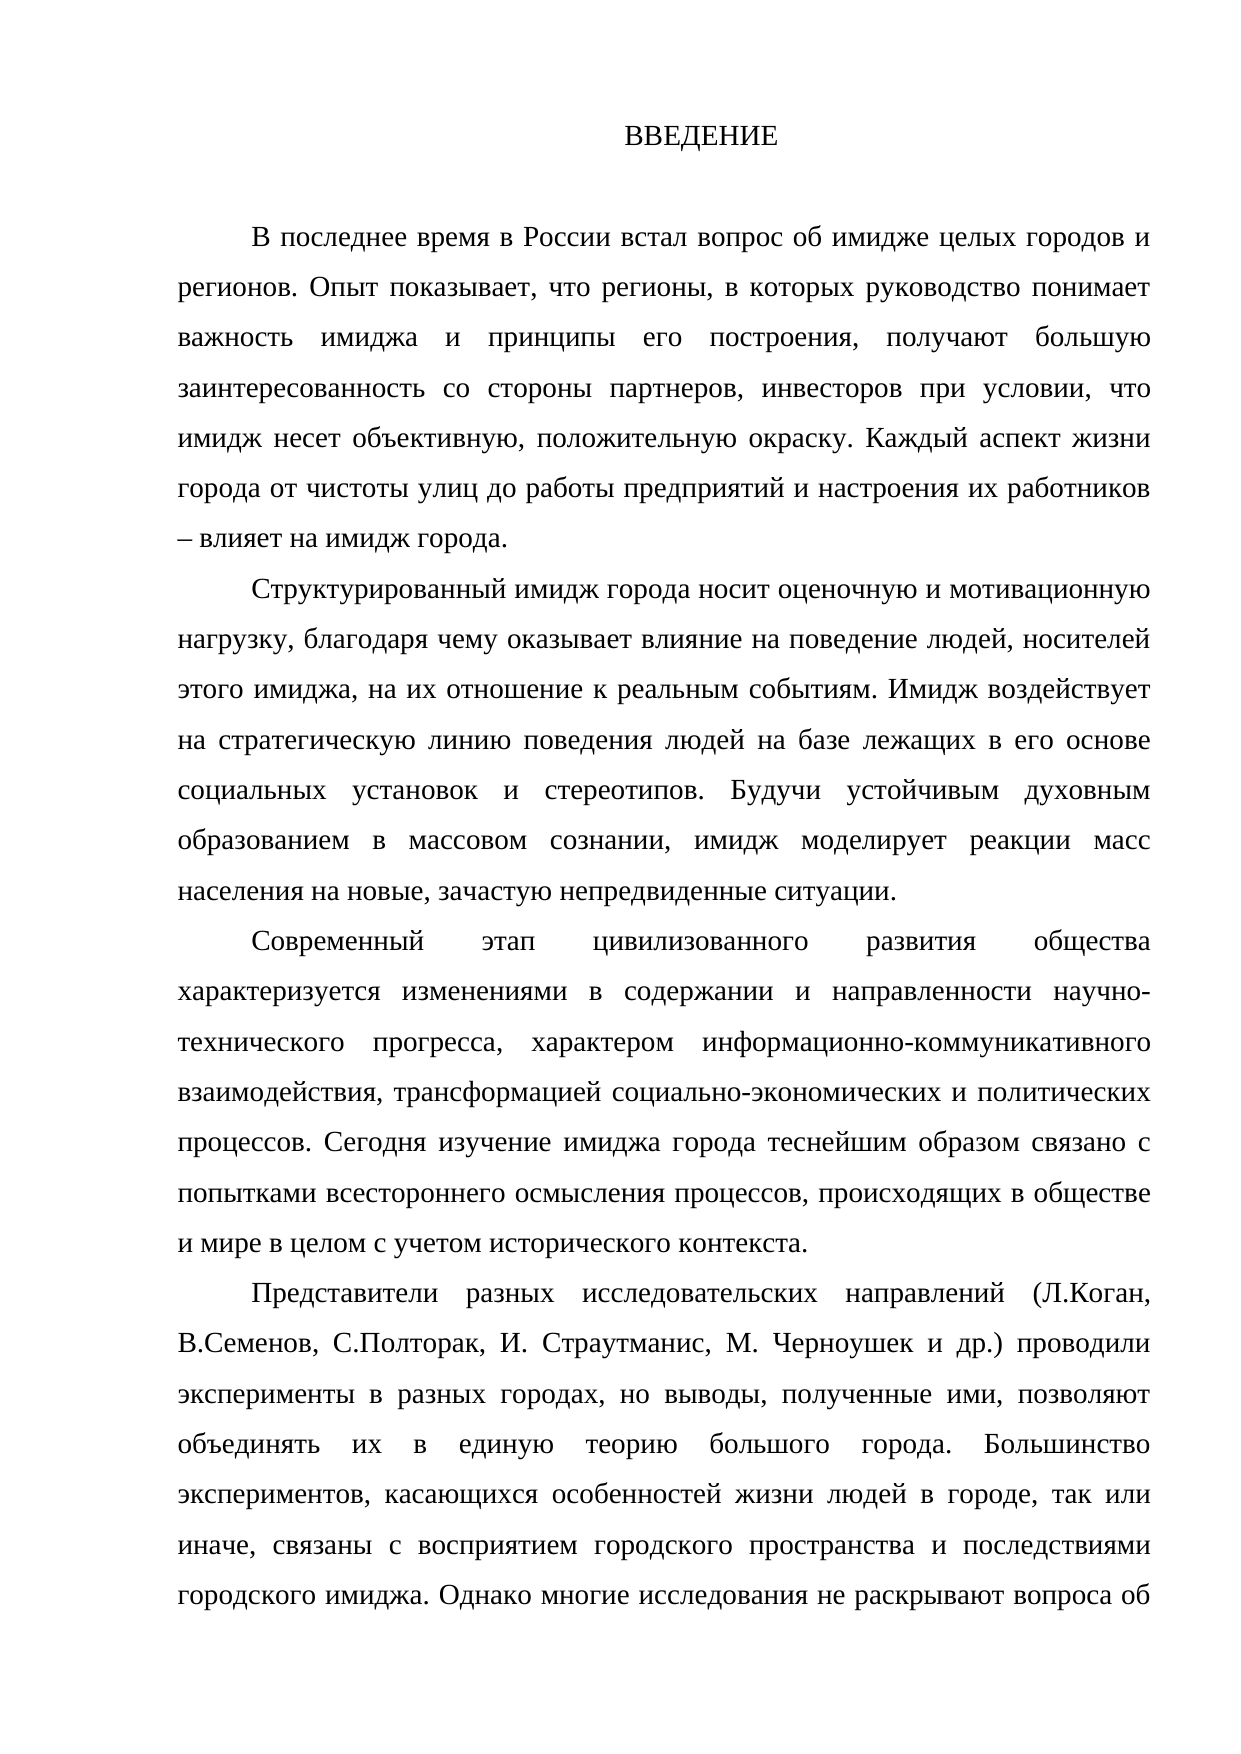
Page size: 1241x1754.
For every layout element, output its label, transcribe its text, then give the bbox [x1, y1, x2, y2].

text Введение [177, 118, 1152, 152]
text В последнее время в России встал вопрос об имидже целых городов и регионов. Опыт показывает, что регионы, в которых руководство понимает важность имиджа и принципы его построения, получают большую заинтересованность со стороны партнеров, инвесторов при условии, что имидж несет объективную, положительную окраску. Каждый аспект жизни города от чистоты улиц до работы предприятий и настроения их работников – влияет на имидж города. [177, 219, 1152, 554]
text Современный этап цивилизованного развития общества характеризуется изменениями в содержании и направленности научно-технического прогресса, характером информационно-коммуникативного взаимодействия, трансформацией социально-экономических и политических процессов. Сегодня изучение имиджа города теснейшим образом связано с попытками всестороннего осмысления процессов, происходящих в обществе и мире в целом с учетом исторического контекста. [177, 923, 1152, 1258]
text Структурированный имидж города носит оценочную и мотивационную нагрузку, благодаря чему оказывает влияние на поведение людей, носителей этого имиджа, на их отношение к реальным событиям. Имидж воздействует на стратегическую линию поведения людей на базе лежащих в его основе социальных установок и стереотипов. Будучи устойчивым духовным образованием в массовом сознании, имидж моделирует реакции масс населения на новые, зачастую непредвиденные ситуации. [177, 571, 1152, 906]
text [177, 1275, 1152, 1611]
